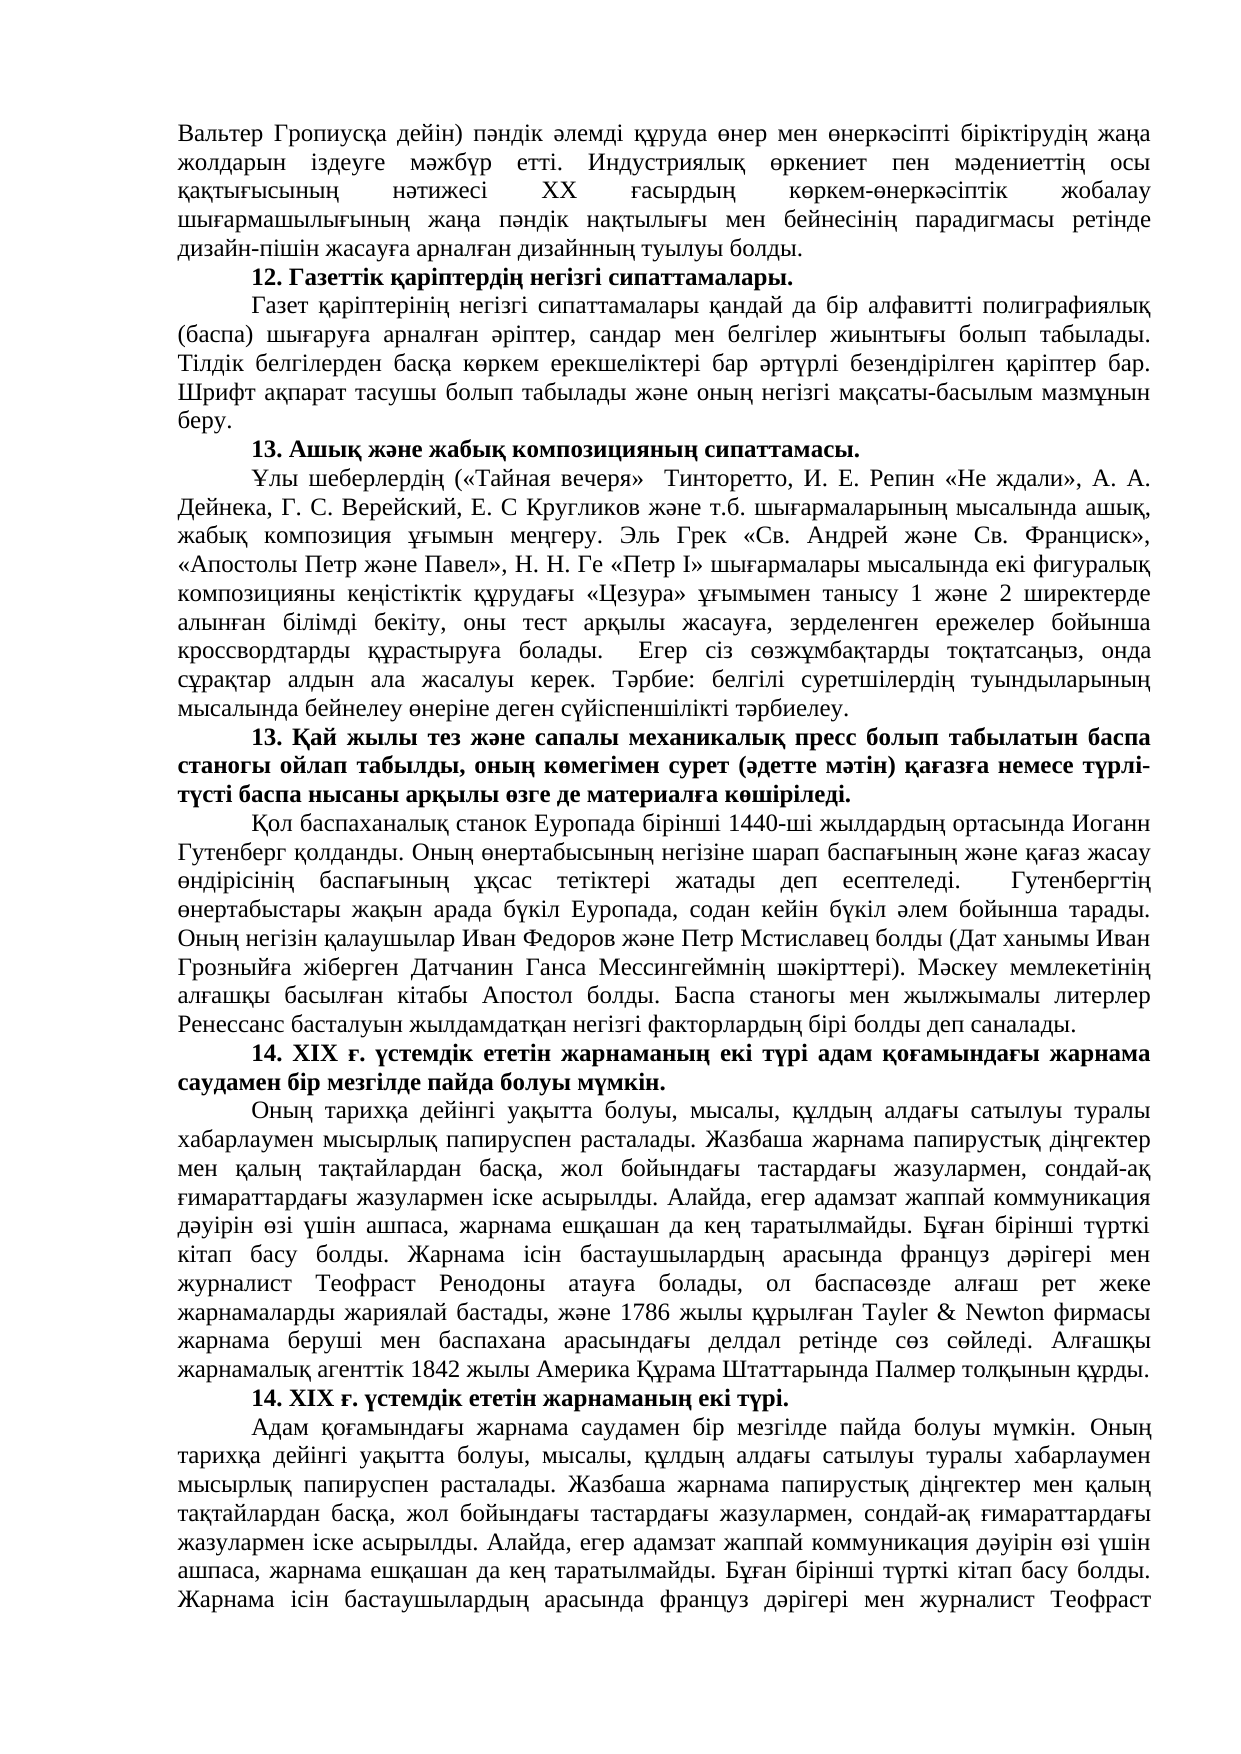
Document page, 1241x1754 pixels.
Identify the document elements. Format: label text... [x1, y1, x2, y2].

text 13. Қай жылы тез және сапалы механикалық пресс болып табылатын баспа станогы ойлап табылды, оның көмегімен сурет (әдетте мәтін) қағазға немесе түрлі-түсті баспа нысаны арқылы өзге де материалға көшіріледі. [177, 722, 1152, 808]
text Оның тарихқа дейінгі уақытта болуы, мысалы, құлдың алдағы сатылуы туралы хабарлаумен мысырлық папируспен расталады. Жазбаша жарнама папирустық діңгектер мен қалың тақтайлардан басқа, жол бойындағы тастардағы жазулармен, сондай-ақ ғимараттардағы жазулармен іске асырылды. Алайда, егер адамзат жаппай коммуникация дәуірін өзі үшін ашпаса, жарнама ешқашан да кең таратылмайды. Бұған бірінші түрткі кітап басу болды. Жарнама ісін бастаушылардың арасында француз дәрігері мен журналист Теофраст Ренодоны атауға болады, ол баспасөзде алғаш рет жеке жарнамаларды жариялай бастады, және 1786 жылы құрылған Tayler & Newton фирмасы жарнама беруші мен баспахана арасындағы делдал ретінде сөз сөйледі. Алғашқы жарнамалық агенттік 1842 жылы Америка Құрама Штаттарында Палмер толқынын құрды. [177, 1096, 1152, 1383]
text 13. Ашық және жабық композицияның сипаттамасы. [177, 434, 1152, 463]
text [177, 1412, 1152, 1613]
text 14. ХІХ ғ. үстемдік ететін жарнаманың екі түрі адам қоғамындағы жарнама саудамен бір мезгілде пайда болуы мүмкін. [177, 1038, 1152, 1096]
text Ұлы шеберлердің («Тайная вечеря» Тинторетто, И. Е. Репин «Не ждали», А. А. Дейнека, Г. С. Верейский, Е. С Кругликов және т.б. шығармаларының мысалында ашық, жабық композиция ұғымын меңгеру. Эль Грек «Св. Андрей және Св. Франциск», «Апостолы Петр және Павел», Н. Н. Ге «Петр I» шығармалары мысалында екі фигуралық композицияны кеңістіктік құрудағы «Цезура» ұғымымен танысу 1 және 2 ширектерде алынған білімді бекіту, оны тест арқылы жасауға, зерделенген ережелер бойынша кроссвордтарды құрастыруға болады. Егер сіз сөзжұмбақтарды тоқтатсаңыз, онда сұрақтар алдын ала жасалуы керек. Тәрбие: белгілі суретшілердің туындыларының мысалында бейнелеу өнеріне деген сүйіспеншілікті тәрбиелеу. [177, 463, 1152, 722]
text 14. ХІХ ғ. үстемдік ететін жарнаманың екі түрі. [177, 1383, 1152, 1412]
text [177, 118, 1152, 262]
text Газет қаріптерінің негізгі сипаттамалары қандай да бір алфавитті полиграфиялық (баспа) шығаруға арналған әріптер, сандар мен белгілер жиынтығы болып табылады. Тілдік белгілерден басқа көркем ерекшеліктері бар әртүрлі безендірілген қаріптер бар. Шрифт ақпарат тасушы болып табылады және оның негізгі мақсаты-басылым мазмұнын беру. [177, 291, 1152, 434]
text 12. Газеттік қаріптердің негізгі сипаттамалары. [177, 262, 1152, 291]
text Қол баспаханалық станок Еуропада бірінші 1440-ші жылдардың ортасында Иоганн Гутенберг қолданды. Оның өнертабысының негізіне шарап баспағының және қағаз жасау өндірісінің баспағының ұқсас тетіктері жатады деп есептеледі. Гутенбергтің өнертабыстары жақын арада бүкіл Еуропада, содан кейін бүкіл әлем бойынша тарады. Оның негізін қалаушылар Иван Федоров және Петр Мстиславец болды (Дат ханымы Иван Грозныйға жіберген Датчанин Ганса Мессингеймнің шәкірттері). Мәскеу мемлекетінің алғашқы басылған кітабы Апостол болды. Баспа станогы мен жылжымалы литерлер Ренессанс басталуын жылдамдатқан негізгі факторлардың бірі болды деп саналады. [177, 808, 1152, 1038]
